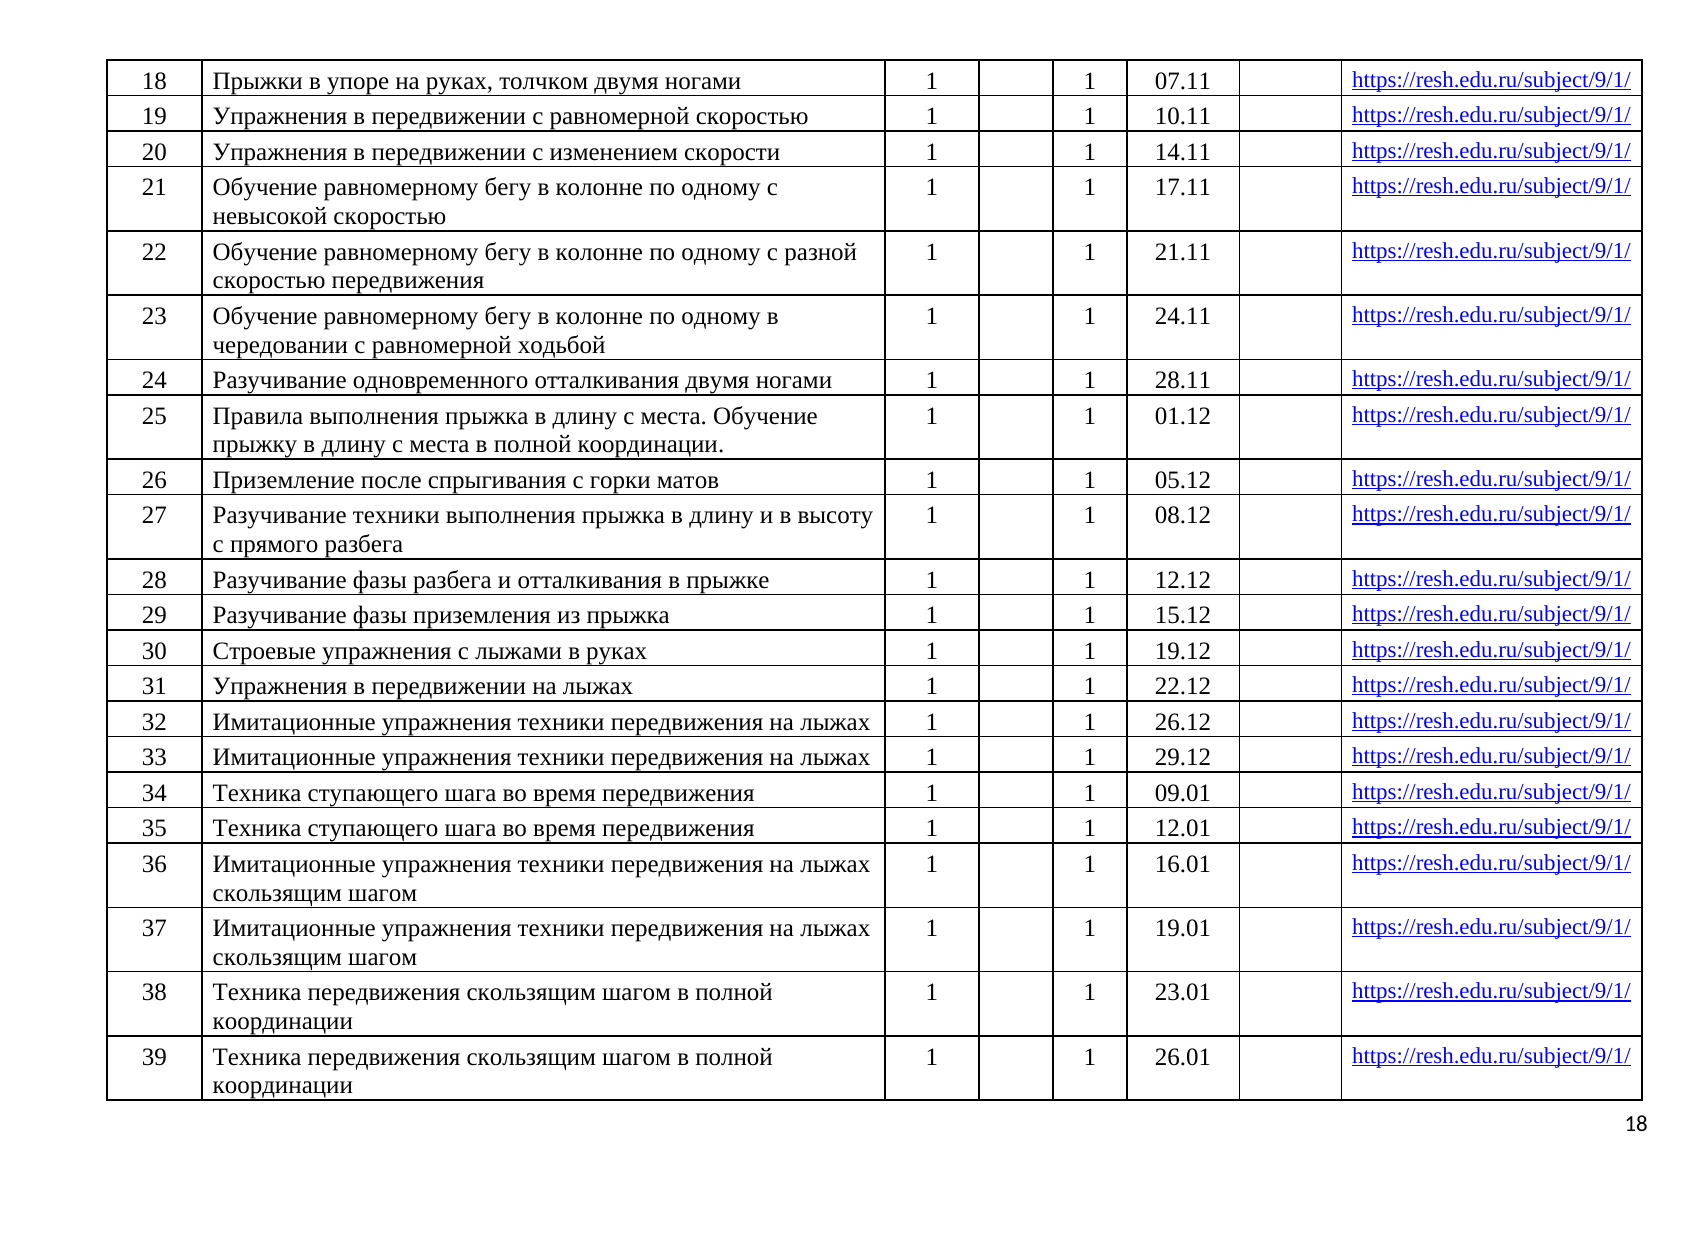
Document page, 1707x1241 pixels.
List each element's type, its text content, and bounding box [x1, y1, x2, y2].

table_cell 32 [108, 702, 201, 736]
table_cell https://resh.edu.ru/subject/9/1/ [1342, 773, 1641, 807]
table_cell 25 [108, 396, 201, 458]
table_cell https://resh.edu.ru/subject/9/1/ [1342, 595, 1641, 629]
table_cell [1240, 808, 1341, 842]
table_cell [980, 495, 1052, 558]
table_cell [1240, 908, 1341, 971]
table_cell [980, 232, 1052, 294]
table_cell 1 [1054, 773, 1126, 807]
table_cell 1 [886, 132, 978, 166]
table_cell Разучивание техники выполнения прыжка в длину и в высоту с прямого разбега [203, 495, 884, 558]
table_cell [1240, 296, 1341, 358]
table_cell 28 [108, 560, 201, 593]
table_cell [1240, 1037, 1341, 1099]
table_cell [1240, 495, 1341, 558]
table_cell 1 [886, 773, 978, 807]
table_cell 07.11 [1128, 61, 1239, 94]
table_cell [980, 1037, 1052, 1099]
table_cell [1240, 132, 1341, 166]
table_cell 1 [1054, 595, 1126, 629]
table_cell Техника передвижения скользящим шагом в полной координации [203, 1037, 884, 1099]
table_cell https://resh.edu.ru/subject/9/1/ [1342, 167, 1641, 230]
table_cell [1240, 702, 1341, 736]
table_cell 1 [1054, 167, 1126, 230]
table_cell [1342, 96, 1641, 130]
table_cell 34 [108, 773, 201, 807]
table_cell Имитационные упражнения техники передвижения на лыжах [203, 737, 884, 771]
table_cell 1 [886, 232, 978, 294]
table_cell Упражнения в передвижении с равномерной скоростью [203, 96, 884, 130]
table_cell [1240, 232, 1341, 294]
table_cell https://resh.edu.ru/subject/9/1/ [1342, 737, 1641, 771]
table_cell 19.01 [1128, 908, 1239, 971]
table_cell 35 [108, 808, 201, 842]
table_cell 1 [886, 595, 978, 629]
table_cell [980, 396, 1052, 458]
table_cell 38 [108, 972, 201, 1035]
table_cell 22 [108, 232, 201, 294]
table_cell [1240, 773, 1341, 807]
table_cell 10.11 [1128, 96, 1239, 130]
table_cell 17.11 [1128, 167, 1239, 230]
table_cell https://resh.edu.ru/subject/9/1/ [1342, 232, 1641, 294]
table_cell 1 [886, 396, 978, 458]
table_cell 1 [1054, 1037, 1126, 1099]
table_cell 1 [1054, 61, 1126, 94]
table_cell 26.01 [1128, 1037, 1239, 1099]
table_cell [1240, 167, 1341, 230]
table_cell 1 [886, 972, 978, 1035]
table_cell [980, 132, 1052, 166]
table_cell 19 [108, 96, 201, 130]
table_cell [1240, 631, 1341, 664]
table_cell 1 [1054, 460, 1126, 494]
table_cell 1 [1054, 702, 1126, 736]
table_cell 05.12 [1128, 460, 1239, 494]
table_cell 01.12 [1128, 396, 1239, 458]
table_cell 29 [108, 595, 201, 629]
table_cell https://resh.edu.ru/subject/9/1/ [1342, 666, 1641, 700]
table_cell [1342, 1037, 1641, 1099]
table_cell [980, 360, 1052, 394]
table_cell [1240, 844, 1341, 906]
table_cell [980, 61, 1052, 94]
table_cell [1240, 737, 1341, 771]
table_cell 1 [1054, 560, 1126, 593]
table_cell [1240, 560, 1341, 593]
table_cell 22.12 [1128, 666, 1239, 700]
table_cell 1 [886, 631, 978, 664]
table_cell [980, 773, 1052, 807]
table_cell 20 [108, 132, 201, 166]
table_cell 30 [108, 631, 201, 664]
table_cell 1 [1054, 296, 1126, 358]
table_cell 19.12 [1128, 631, 1239, 664]
table_cell [980, 737, 1052, 771]
table_cell 1 [1054, 908, 1126, 971]
table_cell [1240, 96, 1341, 130]
table_cell https://resh.edu.ru/subject/9/1/ [1342, 460, 1641, 494]
table_cell [980, 908, 1052, 971]
table_cell [980, 808, 1052, 842]
table_cell 1 [886, 560, 978, 593]
table_cell 1 [886, 908, 978, 971]
table_cell [980, 972, 1052, 1035]
table_cell https://resh.edu.ru/subject/9/1/ [1342, 360, 1641, 394]
table_cell 1 [1054, 132, 1126, 166]
table_cell [980, 460, 1052, 494]
table_cell 1 [1054, 737, 1126, 771]
table_cell 21.11 [1128, 232, 1239, 294]
table_cell 09.01 [1128, 773, 1239, 807]
table_cell 26 [108, 460, 201, 494]
table_cell Обучение равномерному бегу в колонне по одному с разной скоростью передвижения [203, 232, 884, 294]
table_cell [980, 595, 1052, 629]
table_cell https://resh.edu.ru/subject/9/1/ [1342, 495, 1641, 558]
table_cell [980, 96, 1052, 130]
table_cell https://resh.edu.ru/subject/9/1/ [1342, 631, 1641, 664]
table_cell Строевые упражнения с лыжами в руках [203, 631, 884, 664]
table_cell 1 [1054, 666, 1126, 700]
table_cell [1240, 360, 1341, 394]
table_cell Упражнения в передвижении на лыжах [203, 666, 884, 700]
table_cell 23 [108, 296, 201, 358]
table_cell Правила выполнения прыжка в длину с места. Обучение прыжку в длину с места в полной координации. [203, 396, 884, 458]
table_cell Техника передвижения скользящим шагом в полной координации [203, 972, 884, 1035]
table_cell 24.11 [1128, 296, 1239, 358]
table_cell [1240, 396, 1341, 458]
table_cell [1240, 595, 1341, 629]
table_cell 1 [886, 96, 978, 130]
table_cell 31 [108, 666, 201, 700]
table_cell 1 [886, 360, 978, 394]
table_cell Обучение равномерному бегу в колонне по одному в чередовании с равномерной ходьбой [203, 296, 884, 358]
table_cell 1 [886, 167, 978, 230]
table_cell Разучивание одновременного отталкивания двумя ногами [203, 360, 884, 394]
table_cell 1 [1054, 96, 1126, 130]
table_cell Имитационные упражнения техники передвижения на лыжах [203, 702, 884, 736]
table_cell https://resh.edu.ru/subject/9/1/ [1342, 560, 1641, 593]
table_cell https://resh.edu.ru/subject/9/1/ [1342, 844, 1641, 906]
table_cell [980, 296, 1052, 358]
table_cell [980, 631, 1052, 664]
table_cell 1 [886, 61, 978, 94]
table_cell 1 [1054, 396, 1126, 458]
table_cell 1 [886, 1037, 978, 1099]
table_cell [1342, 61, 1641, 94]
table_cell 14.11 [1128, 132, 1239, 166]
table_cell 1 [886, 844, 978, 906]
table_cell 36 [108, 844, 201, 906]
table_cell [980, 167, 1052, 230]
table_cell 21 [108, 167, 201, 230]
table_cell Прыжки в упоре на руках, толчком двумя ногами [203, 61, 884, 94]
table_cell 1 [1054, 232, 1126, 294]
table_cell 1 [886, 737, 978, 771]
table_cell 12.12 [1128, 560, 1239, 593]
table_cell 18 [108, 61, 201, 94]
table_cell Упражнения в передвижении с изменением скорости [203, 132, 884, 166]
table_cell 1 [886, 808, 978, 842]
table_cell 29.12 [1128, 737, 1239, 771]
table_cell 39 [108, 1037, 201, 1099]
table_cell https://resh.edu.ru/subject/9/1/ [1342, 702, 1641, 736]
table_cell [1240, 460, 1341, 494]
table_cell 1 [886, 495, 978, 558]
table_cell https://resh.edu.ru/subject/9/1/ [1342, 296, 1641, 358]
table_cell Приземление после спрыгивания с горки матов [203, 460, 884, 494]
table_cell 23.01 [1128, 972, 1239, 1035]
table_cell 28.11 [1128, 360, 1239, 394]
table_cell [980, 702, 1052, 736]
table_cell Техника ступающего шага во время передвижения [203, 773, 884, 807]
table_cell 37 [108, 908, 201, 971]
table_cell 1 [886, 460, 978, 494]
table_cell https://resh.edu.ru/subject/9/1/ [1342, 808, 1641, 842]
table_cell 1 [1054, 808, 1126, 842]
table_cell 26.12 [1128, 702, 1239, 736]
table_cell [980, 844, 1052, 906]
table_cell 1 [1054, 844, 1126, 906]
table_cell https://resh.edu.ru/subject/9/1/ [1342, 396, 1641, 458]
table_cell [1240, 61, 1341, 94]
table_cell https://resh.edu.ru/subject/9/1/ [1342, 132, 1641, 166]
table_cell Разучивание фазы разбега и отталкивания в прыжке [203, 560, 884, 593]
table_cell 1 [1054, 360, 1126, 394]
table_cell 1 [886, 666, 978, 700]
table_cell [1240, 972, 1341, 1035]
table_cell [980, 560, 1052, 593]
table_cell [980, 666, 1052, 700]
table_cell Техника ступающего шага во время передвижения [203, 808, 884, 842]
table_cell 24 [108, 360, 201, 394]
table_cell https://resh.edu.ru/subject/9/1/ [1342, 908, 1641, 971]
table_cell 08.12 [1128, 495, 1239, 558]
table_cell 1 [886, 702, 978, 736]
table_cell [1240, 666, 1341, 700]
table_cell 1 [886, 296, 978, 358]
table_cell 12.01 [1128, 808, 1239, 842]
table_cell 1 [1054, 972, 1126, 1035]
table_cell 1 [1054, 495, 1126, 558]
table_cell Имитационные упражнения техники передвижения на лыжах скользящим шагом [203, 908, 884, 971]
table_cell 33 [108, 737, 201, 771]
table_cell Разучивание фазы приземления из прыжка [203, 595, 884, 629]
table_cell https://resh.edu.ru/subject/9/1/ [1342, 972, 1641, 1035]
table_cell 1 [1054, 631, 1126, 664]
table_cell Обучение равномерному бегу в колонне по одному с невысокой скоростью [203, 167, 884, 230]
table_cell Имитационные упражнения техники передвижения на лыжах скользящим шагом [203, 844, 884, 906]
table_cell 15.12 [1128, 595, 1239, 629]
table_cell 16.01 [1128, 844, 1239, 906]
table_cell 27 [108, 495, 201, 558]
